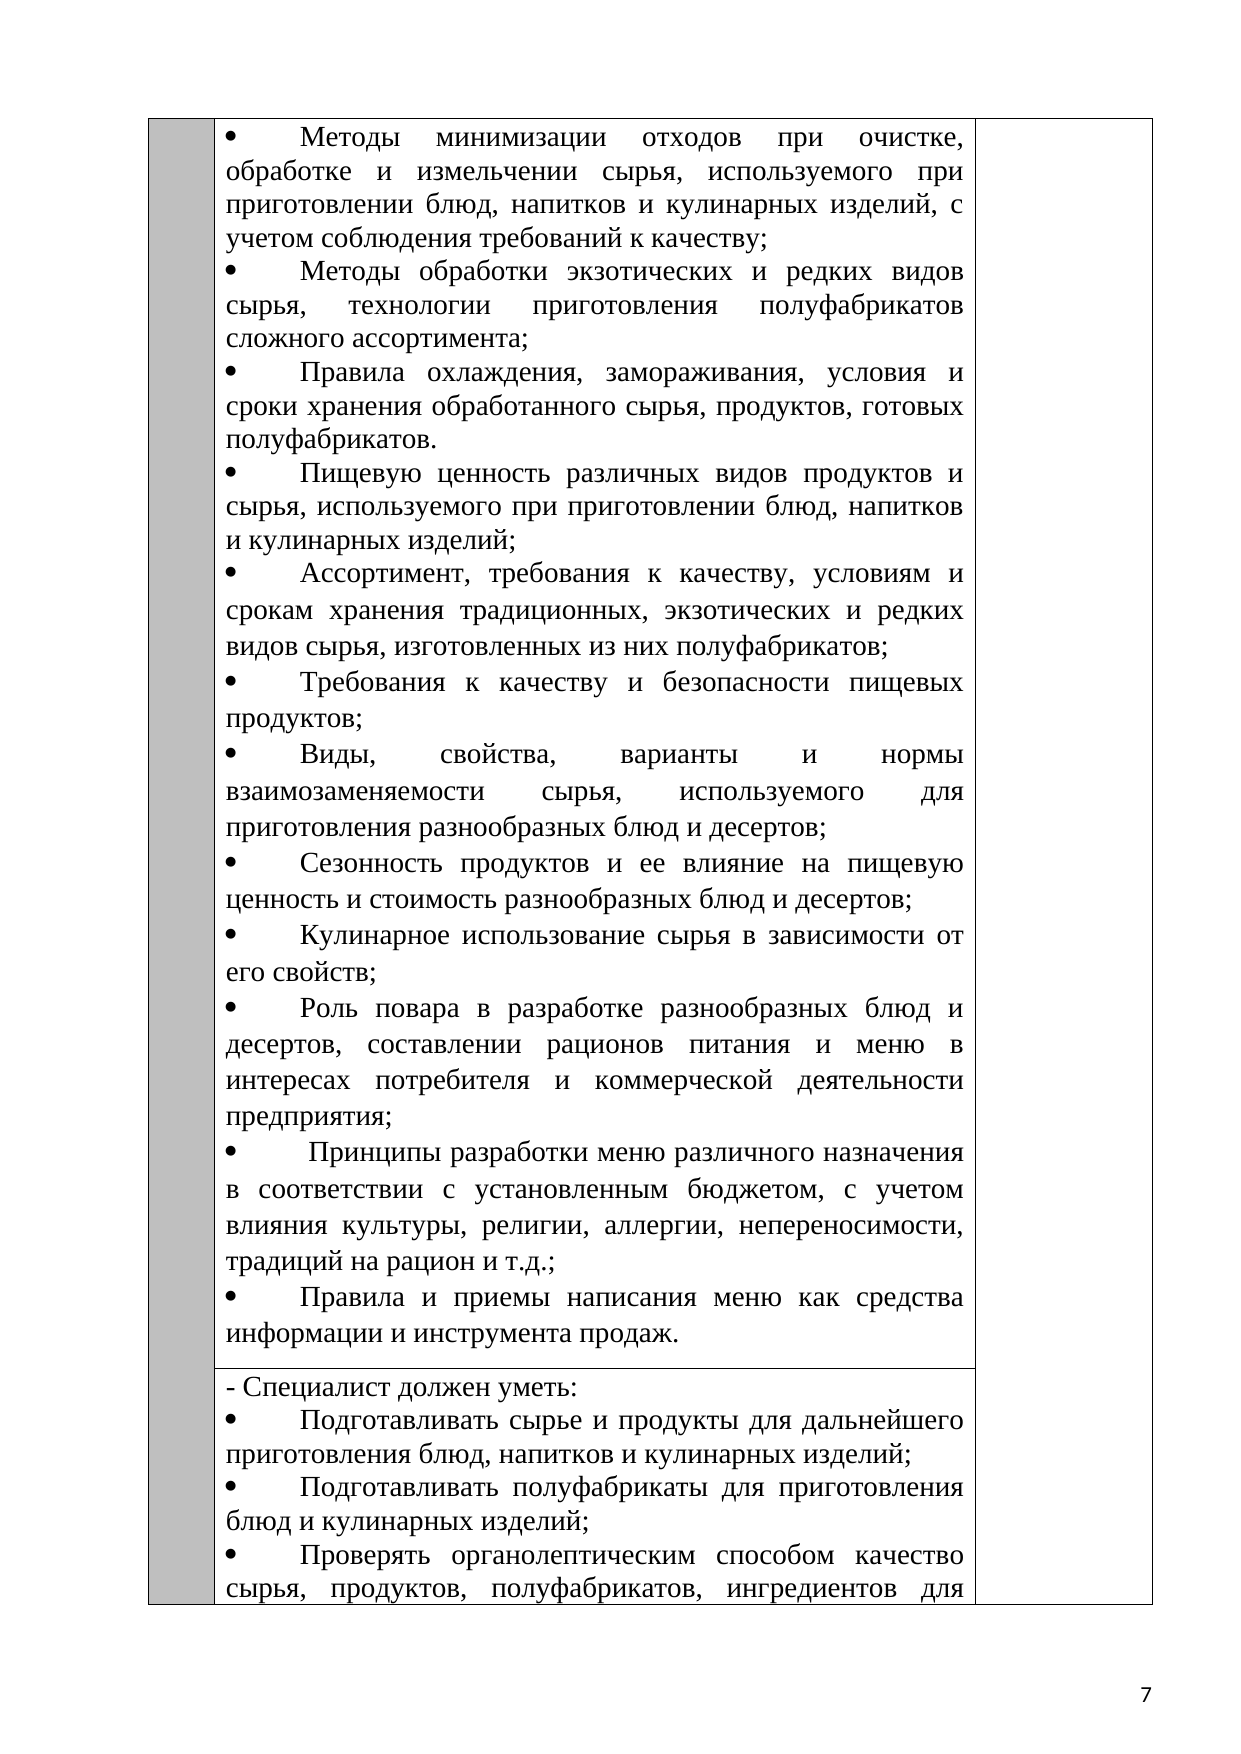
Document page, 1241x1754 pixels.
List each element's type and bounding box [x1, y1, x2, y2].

table_cell [215, 119, 975, 1368]
table_cell [215, 1369, 975, 1604]
table_cell [976, 119, 1152, 1604]
